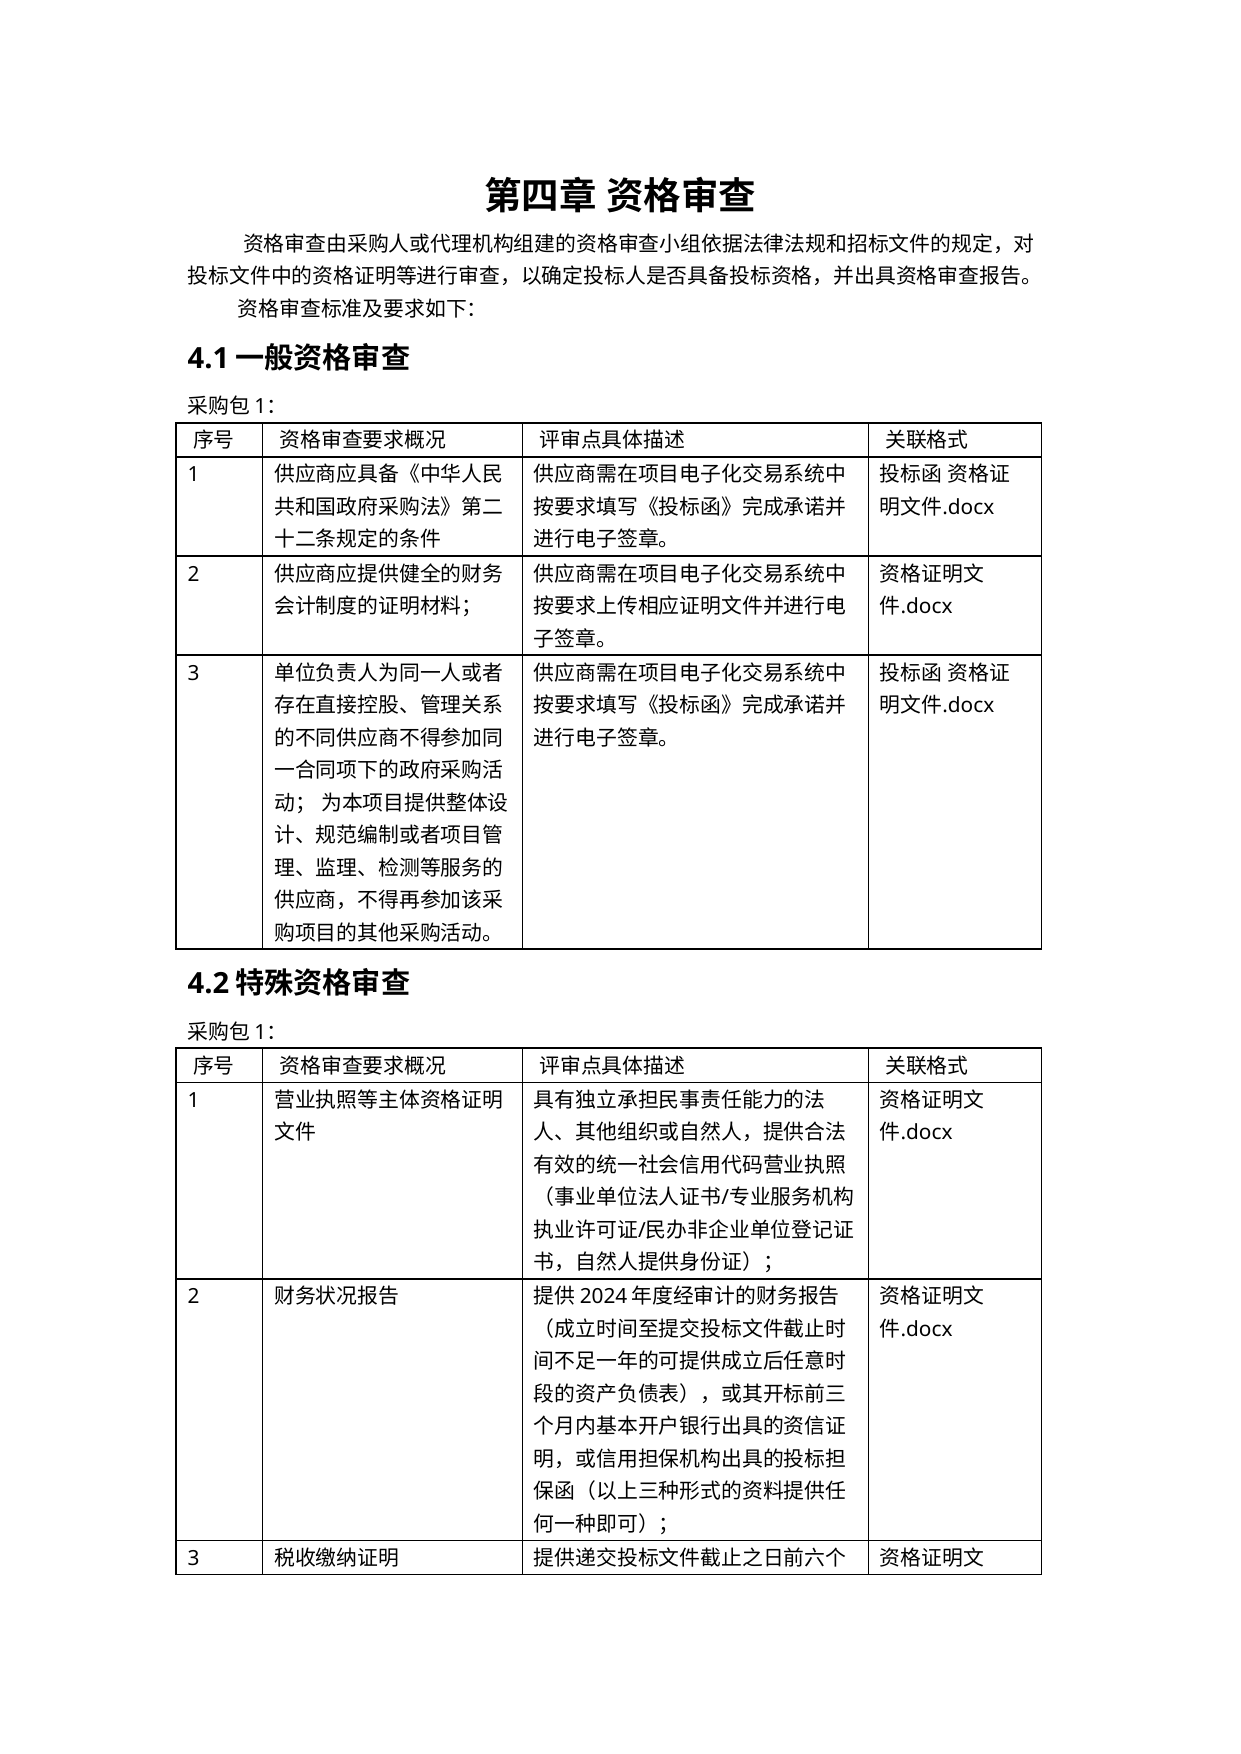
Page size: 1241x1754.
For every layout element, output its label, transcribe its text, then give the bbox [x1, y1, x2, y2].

text 4.2特殊资格审查 [187, 950, 1053, 1015]
table_cell 单位负责人为同一人或者存在直接控股、管理关系的不同供应商不得参加同一合同项下的政府采购活动； 为本项目提供整体设计、规范编制或者项目管理、监理、检测等服务的供应商，不得再参加该采购项目的其他采购活动。 [263, 656, 522, 948]
table_cell 2 [177, 1280, 262, 1539]
table_cell 3 [177, 656, 262, 948]
table_header 评审点具体描述 [523, 1049, 868, 1081]
table_cell 供应商应具备《中华人民共和国政府采购法》第二十二条规定的条件 [263, 458, 522, 555]
table_header 资格审查要求概况 [263, 424, 522, 456]
table_cell 供应商需在项目电子化交易系统中按要求填写《投标函》完成承诺并进行电子签章。 [523, 458, 868, 555]
table_cell 2 [177, 557, 262, 654]
table_cell 资格证明文件.docx [869, 1280, 1041, 1539]
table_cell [523, 1541, 868, 1573]
table_cell 资格证明文件.docx [869, 1083, 1041, 1278]
table_cell 资格证明文件.docx [869, 557, 1041, 654]
table_header 关联格式 [869, 424, 1041, 456]
table_cell 供应商应提供健全的财务会计制度的证明材料； [263, 557, 522, 654]
text 采购包1： [187, 1015, 1053, 1047]
table_cell 1 [177, 458, 262, 555]
table_cell 供应商需在项目电子化交易系统中按要求填写《投标函》完成承诺并进行电子签章。 [523, 656, 868, 948]
table_cell 提供2024年度经审计的财务报告（成立时间至提交投标文件截止时间不足一年的可提供成立后任意时段的资产负债表），或其开标前三个月内基本开户银行出具的资信证明，或信用担保机构出具的投标担保函（以上三种形式的资料提供任何一种即可）； [523, 1280, 868, 1539]
table_cell 投标函 资格证明文件.docx [869, 458, 1041, 555]
table_header 序号 [177, 1049, 262, 1081]
table_header 资格审查要求概况 [263, 1049, 522, 1081]
table_cell 营业执照等主体资格证明文件 [263, 1083, 522, 1278]
table_header 关联格式 [869, 1049, 1041, 1081]
text 采购包1： [187, 389, 1053, 422]
text 4.1一般资格审查 [187, 324, 1053, 389]
table_cell 税收缴纳证明 [263, 1541, 522, 1573]
text 资格审查标准及要求如下： [187, 292, 1053, 324]
table_header 评审点具体描述 [523, 424, 868, 456]
text 第四章 资格审查 [187, 162, 1053, 227]
text 资格审查由采购人或代理机构组建的资格审查小组依据法律法规和招标文件的规定，对投标文件中的资格证明等进行审查，以确定投标人是否具备投标资格，并出具资格审查报告。 [187, 227, 1053, 292]
table_cell 3 [177, 1541, 262, 1573]
table_cell 具有独立承担民事责任能力的法人、其他组织或自然人，提供合法有效的统一社会信用代码营业执照（事业单位法人证书/专业服务机构执业许可证/民办非企业单位登记证书，自然人提供身份证）； [523, 1083, 868, 1278]
table_cell 财务状况报告 [263, 1280, 522, 1539]
table_cell 1 [177, 1083, 262, 1278]
table_cell 投标函 资格证明文件.docx [869, 656, 1041, 948]
table_cell 资格证明文件.docx [869, 1541, 1041, 1573]
table_header 序号 [177, 424, 262, 456]
table_cell 供应商需在项目电子化交易系统中按要求上传相应证明文件并进行电子签章。 [523, 557, 868, 654]
